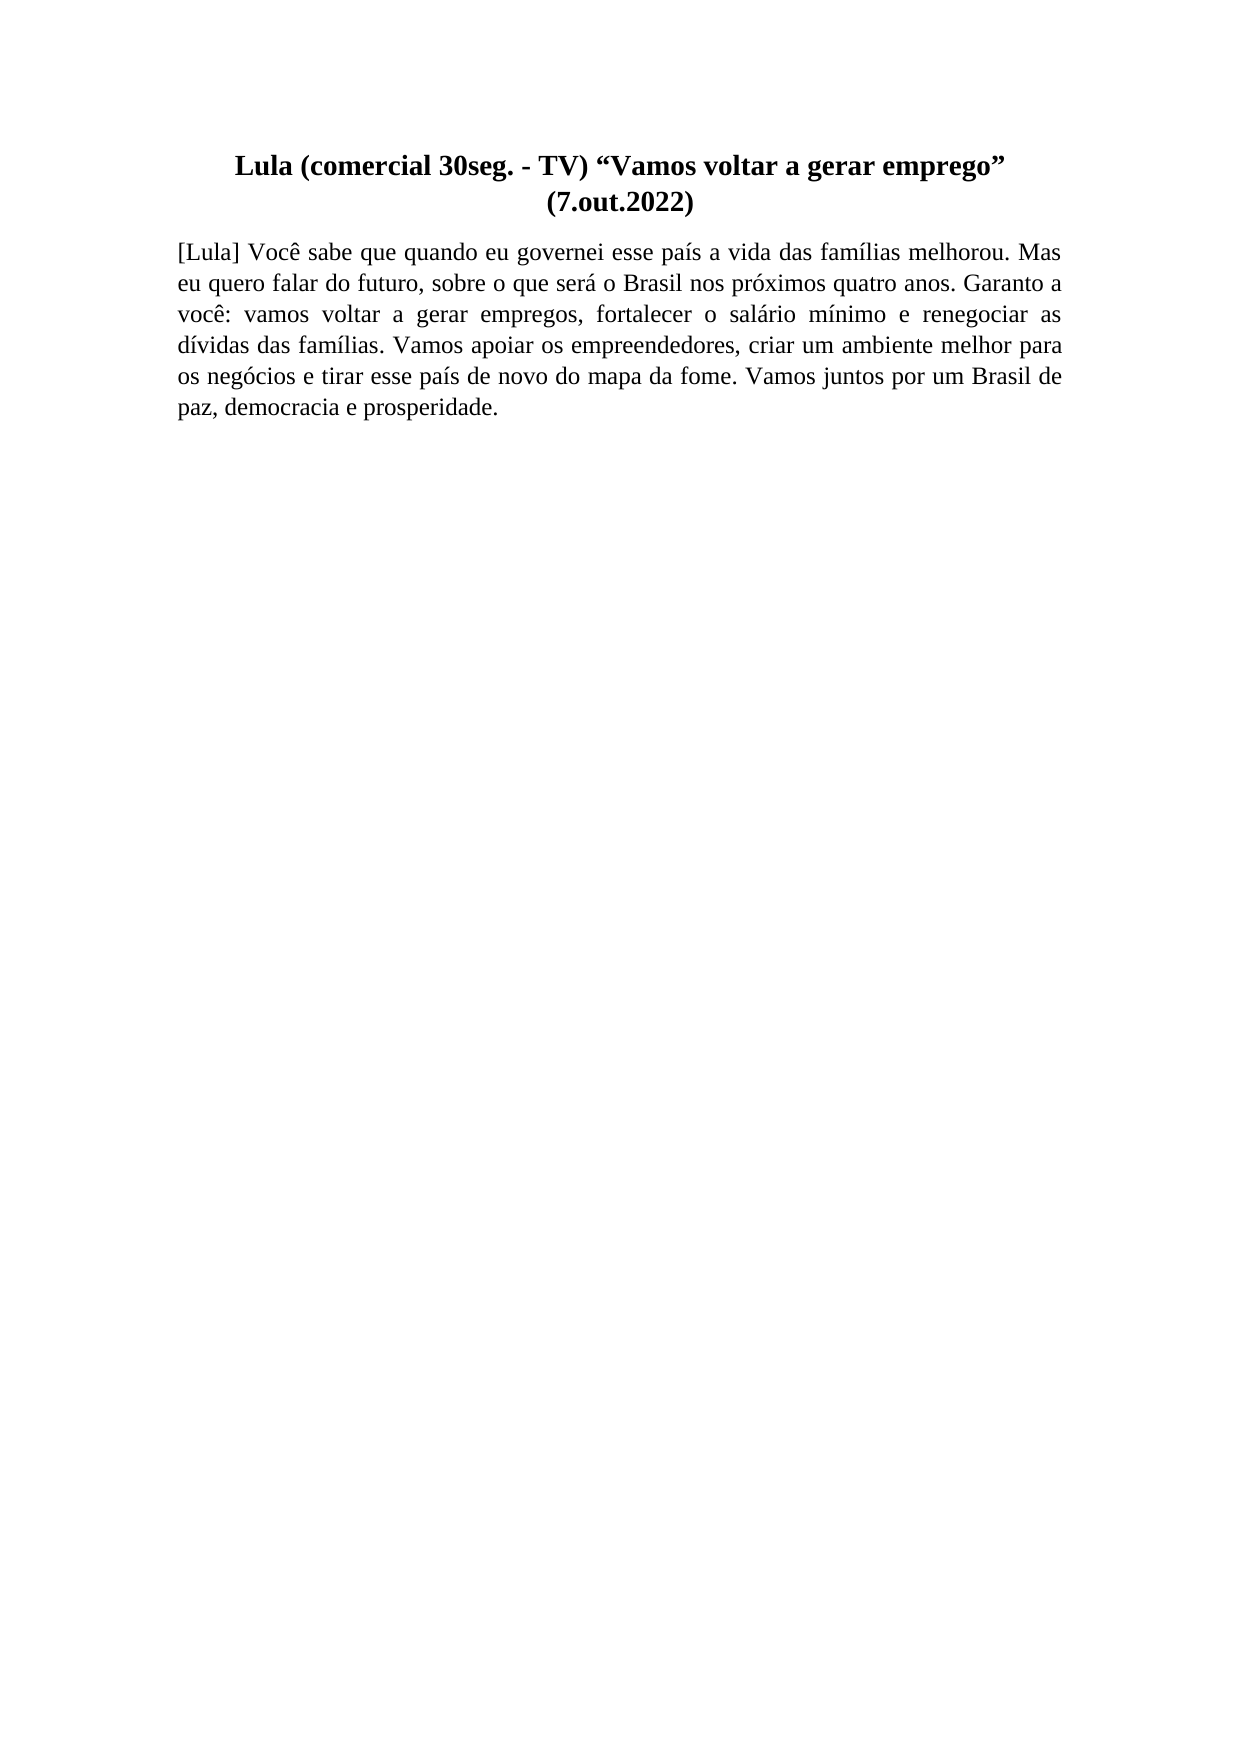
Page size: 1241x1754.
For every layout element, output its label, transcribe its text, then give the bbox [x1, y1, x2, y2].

text Lula (comercial 30seg. - TV) “Vamos voltar a gerar emprego” (7.out.2022) [177, 148, 1063, 217]
text [Lula] Você sabe que quando eu governei esse país a vida das famílias melhorou. Mas eu quero falar do futuro, sobre o que será o Brasil nos próximos quatro anos. Garanto a você: vamos voltar a gerar empregos, fortalecer o salário mínimo e renegociar as dívidas das famílias. Vamos apoiar os empreendedores, criar um ambiente melhor para os negócios e tirar esse país de novo do mapa da fome. Vamos juntos por um Brasil de paz, democracia e prosperidade. [177, 237, 1063, 421]
